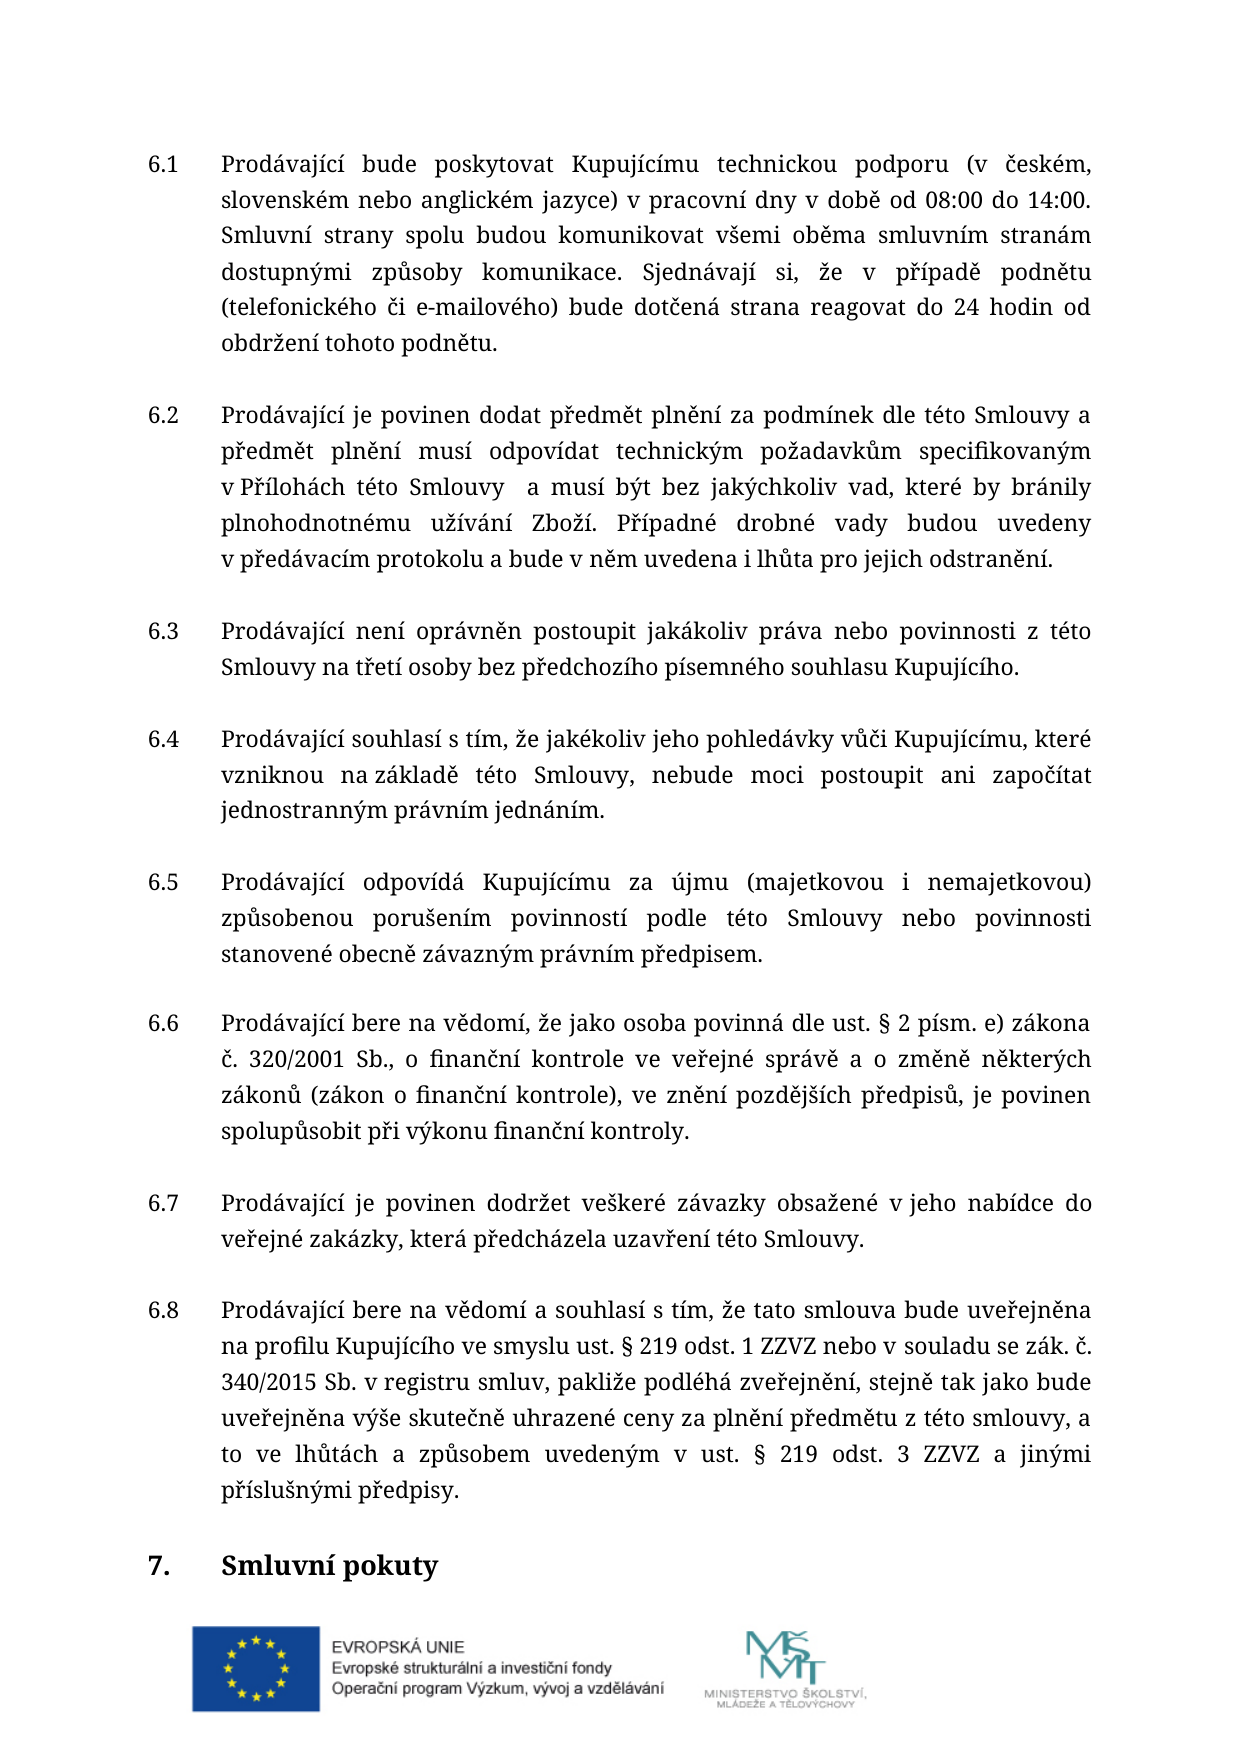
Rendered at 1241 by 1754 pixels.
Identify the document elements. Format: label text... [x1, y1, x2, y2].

text 6.6 Prodávající bere na vědomí, že jako osoba povinná dle ust. § 2 písm. e) zákona č. 320/2001 Sb., o finanční kontrole ve veřejné správě a o změně některých zákonů (zákon o finanční kontrole), ve znění pozdějších předpisů, je povinen spolupůsobit při výkonu finanční kontroly. [148, 1007, 1093, 1146]
text 6.1 Prodávající bude poskytovat Kupujícímu technickou podporu (v českém, slovenském nebo anglickém jazyce) v pracovní dny v době od 08:00 do 14:00. Smluvní strany spolu budou komunikovat všemi oběma smluvním stranám dostupnými způsoby komunikace. Sjednávají si, že v případě podnětu (telefonického či e-mailového) bude dotčená strana reagovat do 24 hodin od obdržení tohoto podnětu. [148, 148, 1093, 358]
text 6.2 Prodávající je povinen dodat předmět plnění za podmínek dle této Smlouvy a předmět plnění musí odpovídat technickým požadavkům specifikovaným v Přílohách této Smlouvy a musí být bez jakýchkoliv vad, které by bránily plnohodnotnému užívání Zboží. Případné drobné vady budou uvedeny v předávacím protokolu a bude v něm uvedena i lhůta pro jejich odstranění. [148, 399, 1093, 574]
text 6.3 Prodávající není oprávněn postoupit jakákoliv práva nebo povinnosti z této Smlouvy na třetí osoby bez předchozího písemného souhlasu Kupujícího. [148, 615, 1093, 682]
picture [147, 1585, 904, 1754]
text 6.5 Prodávající odpovídá Kupujícímu za újmu (majetkovou i nemajetkovou) způsobenou porušením povinností podle této Smlouvy nebo povinnosti stanovené obecně závazným právním předpisem. [148, 866, 1093, 969]
text 6.4 Prodávající souhlasí s tím, že jakékoliv jeho pohledávky vůči Kupujícímu, které vzniknou na základě této Smlouvy, nebude moci postoupit ani započítat jednostranným právním jednáním. [148, 723, 1093, 826]
text 6.7 Prodávající je povinen dodržet veškeré závazky obsažené v jeho nabídce do veřejné zakázky, která předcházela uzavření této Smlouvy. [148, 1187, 1093, 1254]
text 6.8 Prodávající bere na vědomí a souhlasí s tím, že tato smlouva bude uveřejněna na profilu Kupujícího ve smyslu ust. § 219 odst. 1 ZZVZ nebo v souladu se zák. č. 340/2015 Sb. v registru smluv, pakliže podléhá zveřejnění, stejně tak jako bude uveřejněna výše skutečně uhrazené ceny za plnění předmětu z této smlouvy, a to ve lhůtách a způsobem uvedeným v ust. § 219 odst. 3 ZZVZ a jinými příslušnými předpisy. [148, 1294, 1093, 1505]
text 7. Smluvní pokuty [148, 1546, 1093, 1583]
